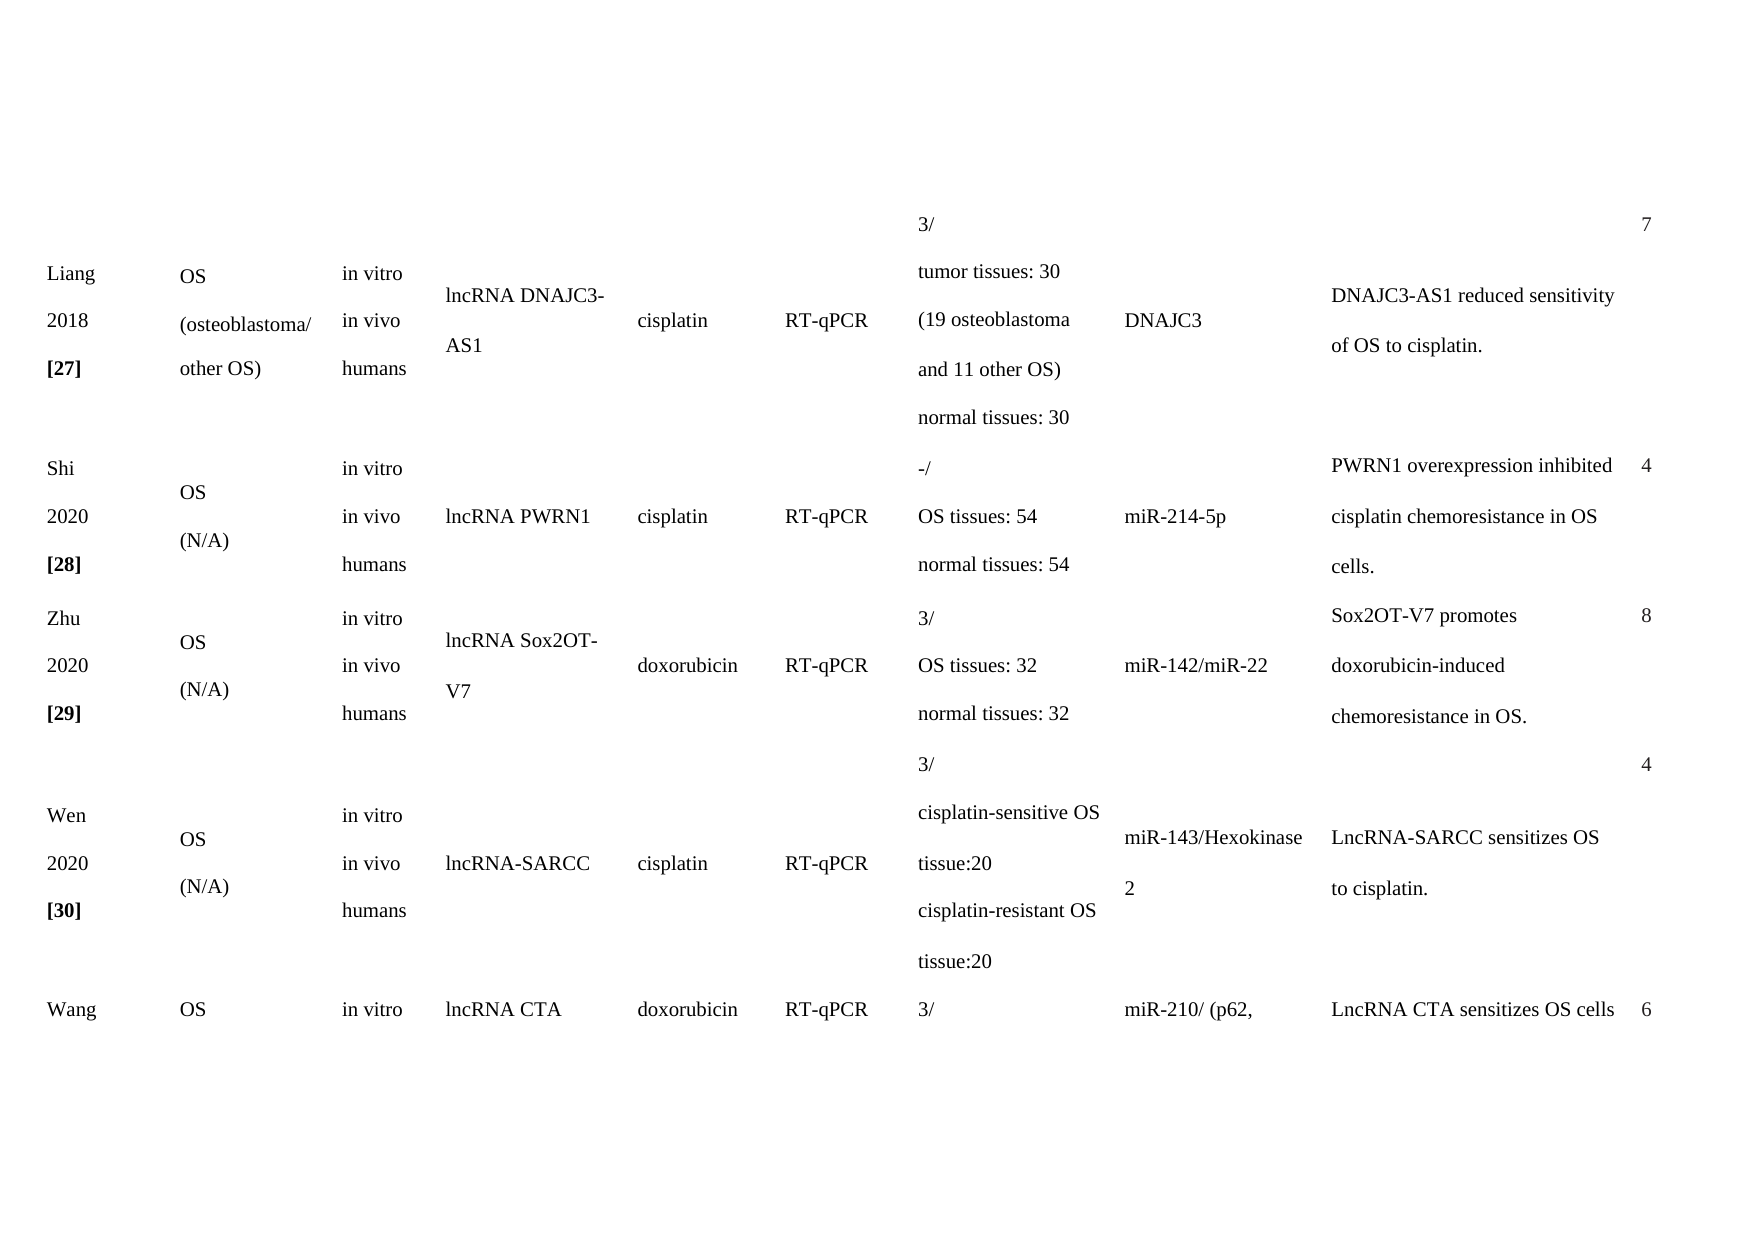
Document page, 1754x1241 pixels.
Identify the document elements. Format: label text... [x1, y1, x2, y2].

table_cell lncRNA CTA [434, 987, 626, 1036]
table_cell Liang 2018 [27] [35, 201, 168, 443]
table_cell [331, 987, 434, 1036]
table_cell 3/ tumor tissues: 30 (19 osteoblastoma and 11 other OS) normal tissues: 30 [907, 201, 1113, 443]
table_cell OS (N/A) [168, 593, 331, 742]
table_cell -/ OS tissues: 54 normal tissues: 54 [907, 443, 1113, 593]
table_cell lncRNA Sox2OT-V7 [434, 593, 626, 742]
table_cell miR-143/Hexokinase 2 [1113, 743, 1320, 987]
table_cell RT-qPCR [774, 443, 907, 593]
table_cell miR-142/miR-22 [1113, 593, 1320, 742]
table_cell in vitro in vivo humans [331, 593, 434, 742]
table_cell OS (N/A) [168, 443, 331, 593]
table_cell cisplatin [626, 743, 773, 987]
table_cell cisplatin [626, 201, 773, 443]
table_cell DNAJC3‐AS1 reduced sensitivity of OS to cisplatin. [1320, 201, 1630, 443]
table_cell LncRNA-SARCC sensitizes OS to cisplatin. [1320, 743, 1630, 987]
table_cell RT-qPCR [774, 593, 907, 742]
table_cell in vitro in vivo humans [331, 743, 434, 987]
table_cell lncRNA DNAJC3‐AS1 [434, 201, 626, 443]
table_cell RT-qPCR [774, 743, 907, 987]
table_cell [331, 201, 434, 443]
table_cell 3/ OS tissues: 32 normal tissues: 32 [907, 593, 1113, 742]
table_cell RT-qPCR [774, 201, 907, 443]
table_cell cisplatin [626, 443, 773, 593]
table_cell Zhu 2020 [29] [35, 593, 168, 742]
table_cell DNAJC3 [1113, 201, 1320, 443]
table_cell 4 [1630, 743, 1719, 987]
table_cell Shi 2020 [28] [35, 443, 168, 593]
table_cell Wang 2017 [31] [35, 987, 168, 1036]
table_cell miR-214-5p [1113, 443, 1320, 593]
table_cell lncRNA-SARCC [434, 743, 626, 987]
table_cell Sox2OT-V7 promotes doxorubicin-induced chemoresistance in OS. [1320, 593, 1630, 742]
table_cell 4 [1630, 443, 1719, 593]
table_cell in vitro in vivo humans [331, 443, 434, 593]
table_cell 3/ cisplatin-sensitive OS tissue:20 cisplatin-resistant OS tissue:20 [907, 743, 1113, 987]
table_cell PWRN1 overexpression inhibited cisplatin chemoresistance in OS cells. [1320, 443, 1630, 593]
table_cell RT-qPCR [774, 987, 907, 1036]
table_cell Wen 2020 [30] [35, 743, 168, 987]
table_cell 8 [1630, 593, 1719, 742]
table_cell OS (N/A) [168, 743, 331, 987]
table_cell 6 [1630, 987, 1719, 1036]
table_cell doxorubicin [626, 987, 773, 1036]
table_cell doxorubicin [626, 593, 773, 742]
table_cell OS (osteoblastoma/other OS) [168, 201, 331, 443]
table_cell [1113, 987, 1320, 1036]
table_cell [907, 987, 1113, 1036]
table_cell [1320, 987, 1630, 1036]
table_cell 7 [1630, 201, 1719, 443]
table_cell OS (N/A) [168, 987, 331, 1036]
table_cell lncRNA PWRN1 [434, 443, 626, 593]
